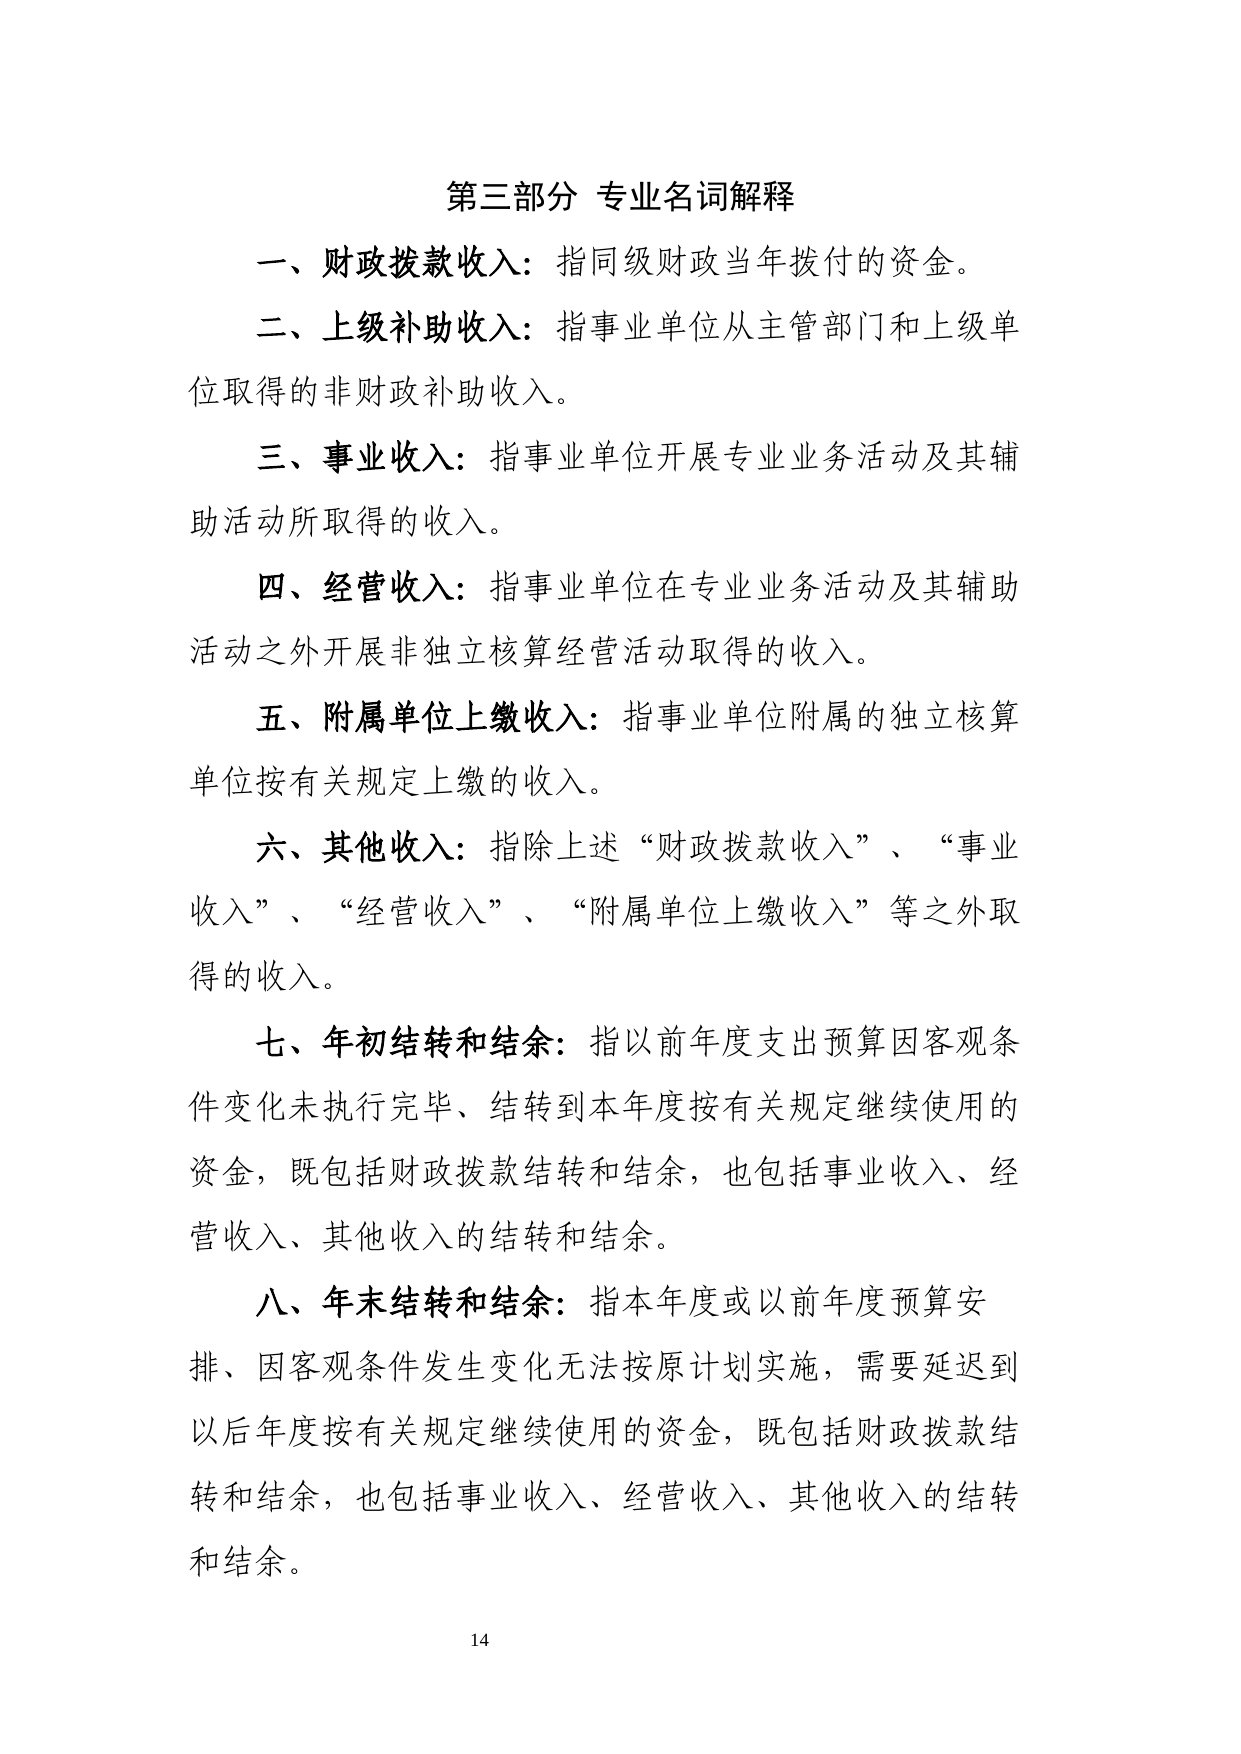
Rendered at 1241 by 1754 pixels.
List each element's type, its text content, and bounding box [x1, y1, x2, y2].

text 五、附属单位上缴收入：指事业单位附属的独立核算单位按有关规定上缴的收入。 [187, 682, 1053, 812]
text 二、上级补助收入：指事业单位从主管部门和上级单位取得的非财政补助收入。 [187, 292, 1053, 422]
text 六、其他收入：指除上述“财政拨款收入”、“事业收入”、“经营收入”、“附属单位上缴收入”等之外取得的收入。 [187, 812, 1053, 1007]
text 八、年末结转和结余：指本年度或以前年度预算安排、因客观条件发生变化无法按原计划实施，需要延迟到以后年度按有关规定继续使用的资金，既包括财政拨款结转和结余，也包括事业收入、经营收入、其他收入的结转和结余。 [187, 1267, 1053, 1592]
text 一、财政拨款收入：指同级财政当年拨付的资金。 [187, 227, 1053, 292]
text 七、年初结转和结余：指以前年度支出预算因客观条件变化未执行完毕、结转到本年度按有关规定继续使用的资金，既包括财政拨款结转和结余，也包括事业收入、经营收入、其他收入的结转和结余。 [187, 1007, 1053, 1267]
text 第三部分 专业名词解释 [187, 162, 1053, 227]
text 四、经营收入：指事业单位在专业业务活动及其辅助活动之外开展非独立核算经营活动取得的收入。 [187, 552, 1053, 682]
text 三、事业收入：指事业单位开展专业业务活动及其辅助活动所取得的收入。 [187, 422, 1053, 552]
